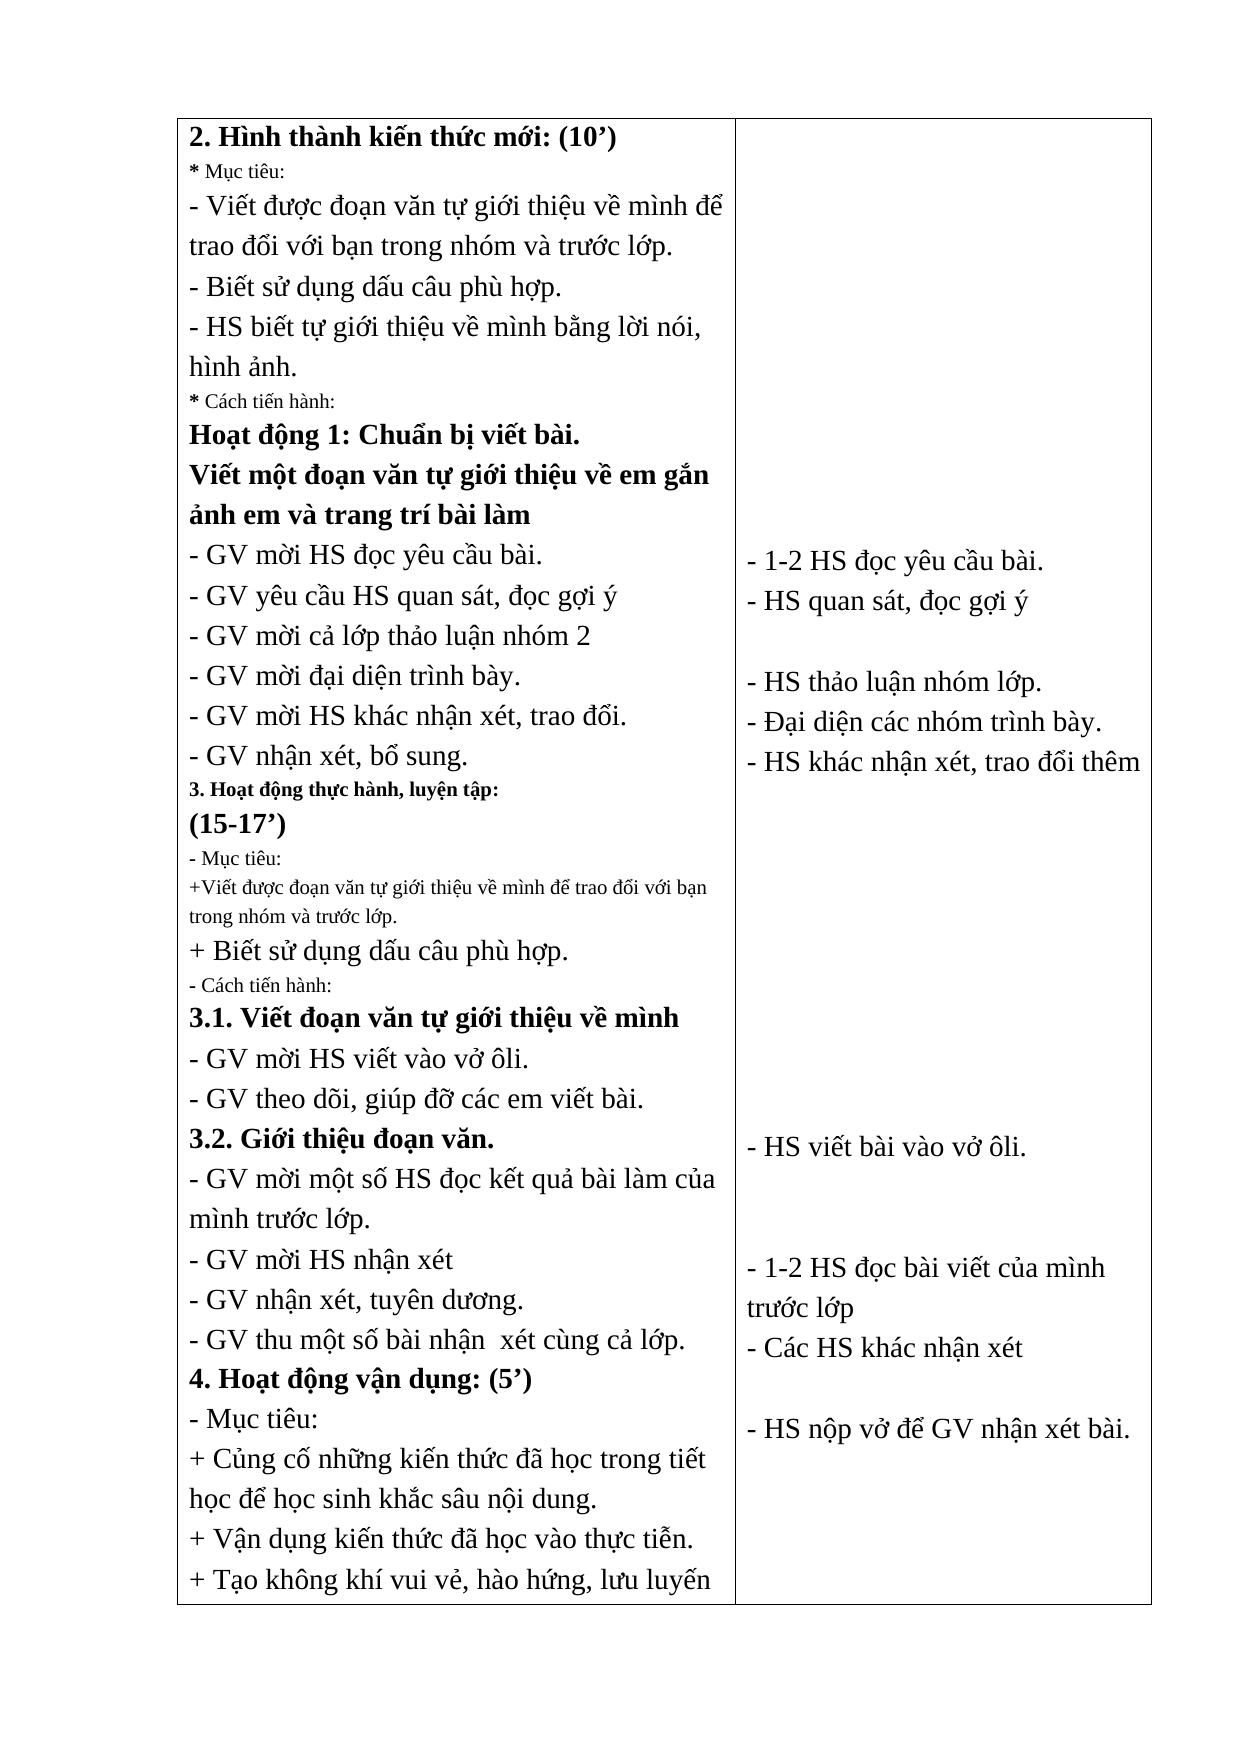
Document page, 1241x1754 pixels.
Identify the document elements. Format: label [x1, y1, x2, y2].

table_cell [736, 119, 1151, 1604]
table_cell [178, 119, 735, 1604]
